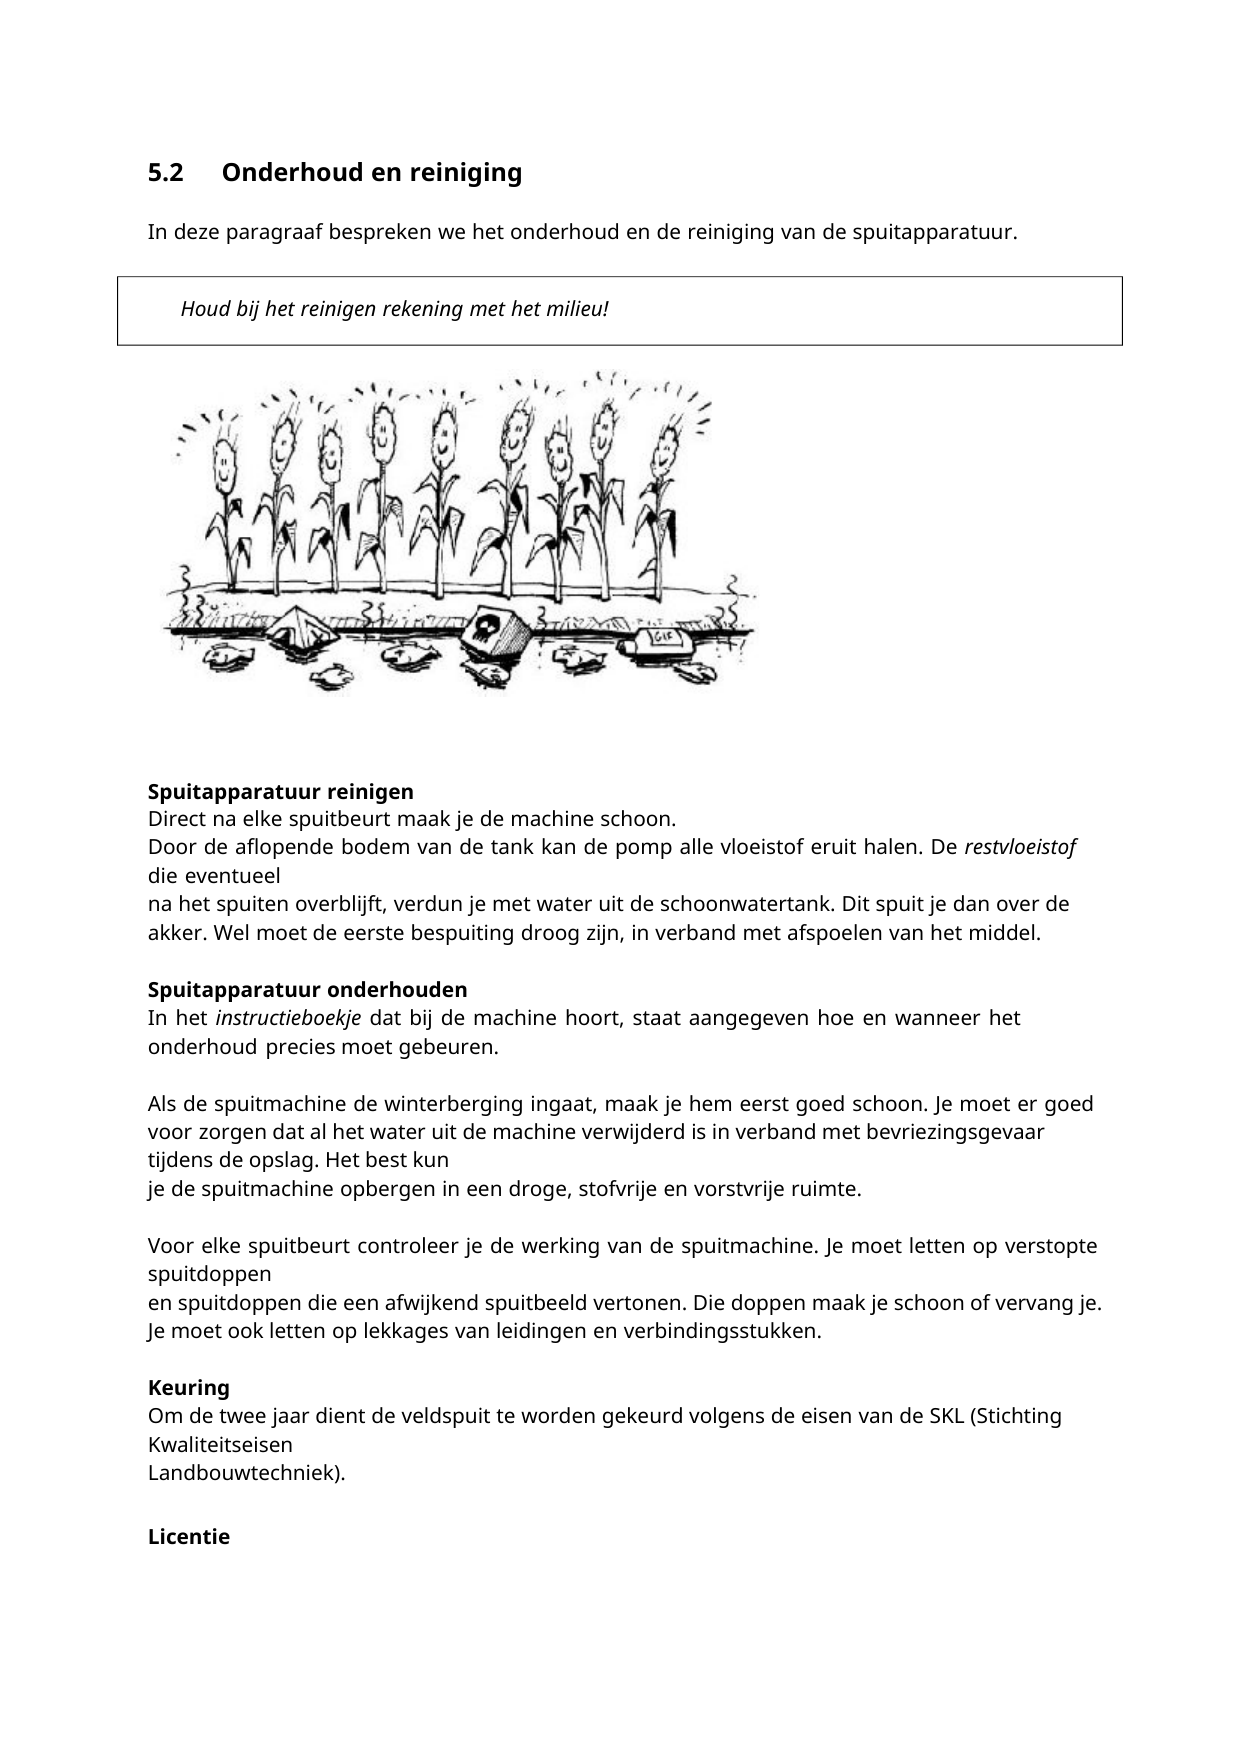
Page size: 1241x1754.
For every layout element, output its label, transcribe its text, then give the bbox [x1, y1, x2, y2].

text In deze paragraaf bespreken we het onderhoud en de reiniging van de spuitapparatuur. [148, 217, 1095, 245]
text Door de aflopende bodem van de tank kan de pomp alle vloeistof eruit halen. De restvloeistof die eventueel [148, 832, 1106, 889]
text na het spuiten overblijft, verdun je met water uit de schoonwatertank. Dit spuit je dan over de akker. Wel moet de eerste bespuiting droog zijn, in verband met afspoelen van het middel. [148, 889, 1106, 946]
text Licentie [148, 1522, 1095, 1550]
text Om de twee jaar dient de veldspuit te worden gekeurd volgens de eisen van de SKL (Stichting Kwaliteitseisen [148, 1402, 1106, 1458]
text en spuitdoppen die een afwijkend spuitbeeld vertonen. Die doppen maak je schoon of vervang je. Je moet ook letten op lekkages van leidingen en verbindingsstukken. [148, 1288, 1106, 1345]
text In het instructieboekje dat bij de machine hoort, staat aangegeven hoe en wanneer het onderhoud precies moet gebeuren. [148, 1003, 1106, 1060]
text Spuitapparatuur reinigen [148, 779, 1095, 804]
picture [159, 369, 760, 697]
text Direct na elke spuitbeurt maak je de machine schoon. [148, 804, 1095, 832]
text Spuitapparatuur onderhouden [148, 975, 1095, 1003]
text Keuring [148, 1373, 1095, 1402]
text je de spuitmachine opbergen in een droge, stofvrije en vorstvrije ruimte. [148, 1174, 1095, 1202]
text Voor elke spuitbeurt controleer je de werking van de spuitmachine. Je moet letten op verstopte spuitdoppen [148, 1231, 1106, 1288]
text 5.2 Onderhoud en reiniging [148, 154, 1095, 188]
text Houd bij het reinigen rekening met het milieu! [180, 300, 1095, 321]
text Landbouwtechniek). [148, 1458, 1095, 1487]
text Als de spuitmachine de winterberging ingaat, maak je hem eerst goed schoon. Je moet er goed voor zorgen dat al het water uit de machine verwijderd is in verband met bevriezingsgevaar tijdens de opslag. Het best kun [148, 1089, 1109, 1174]
